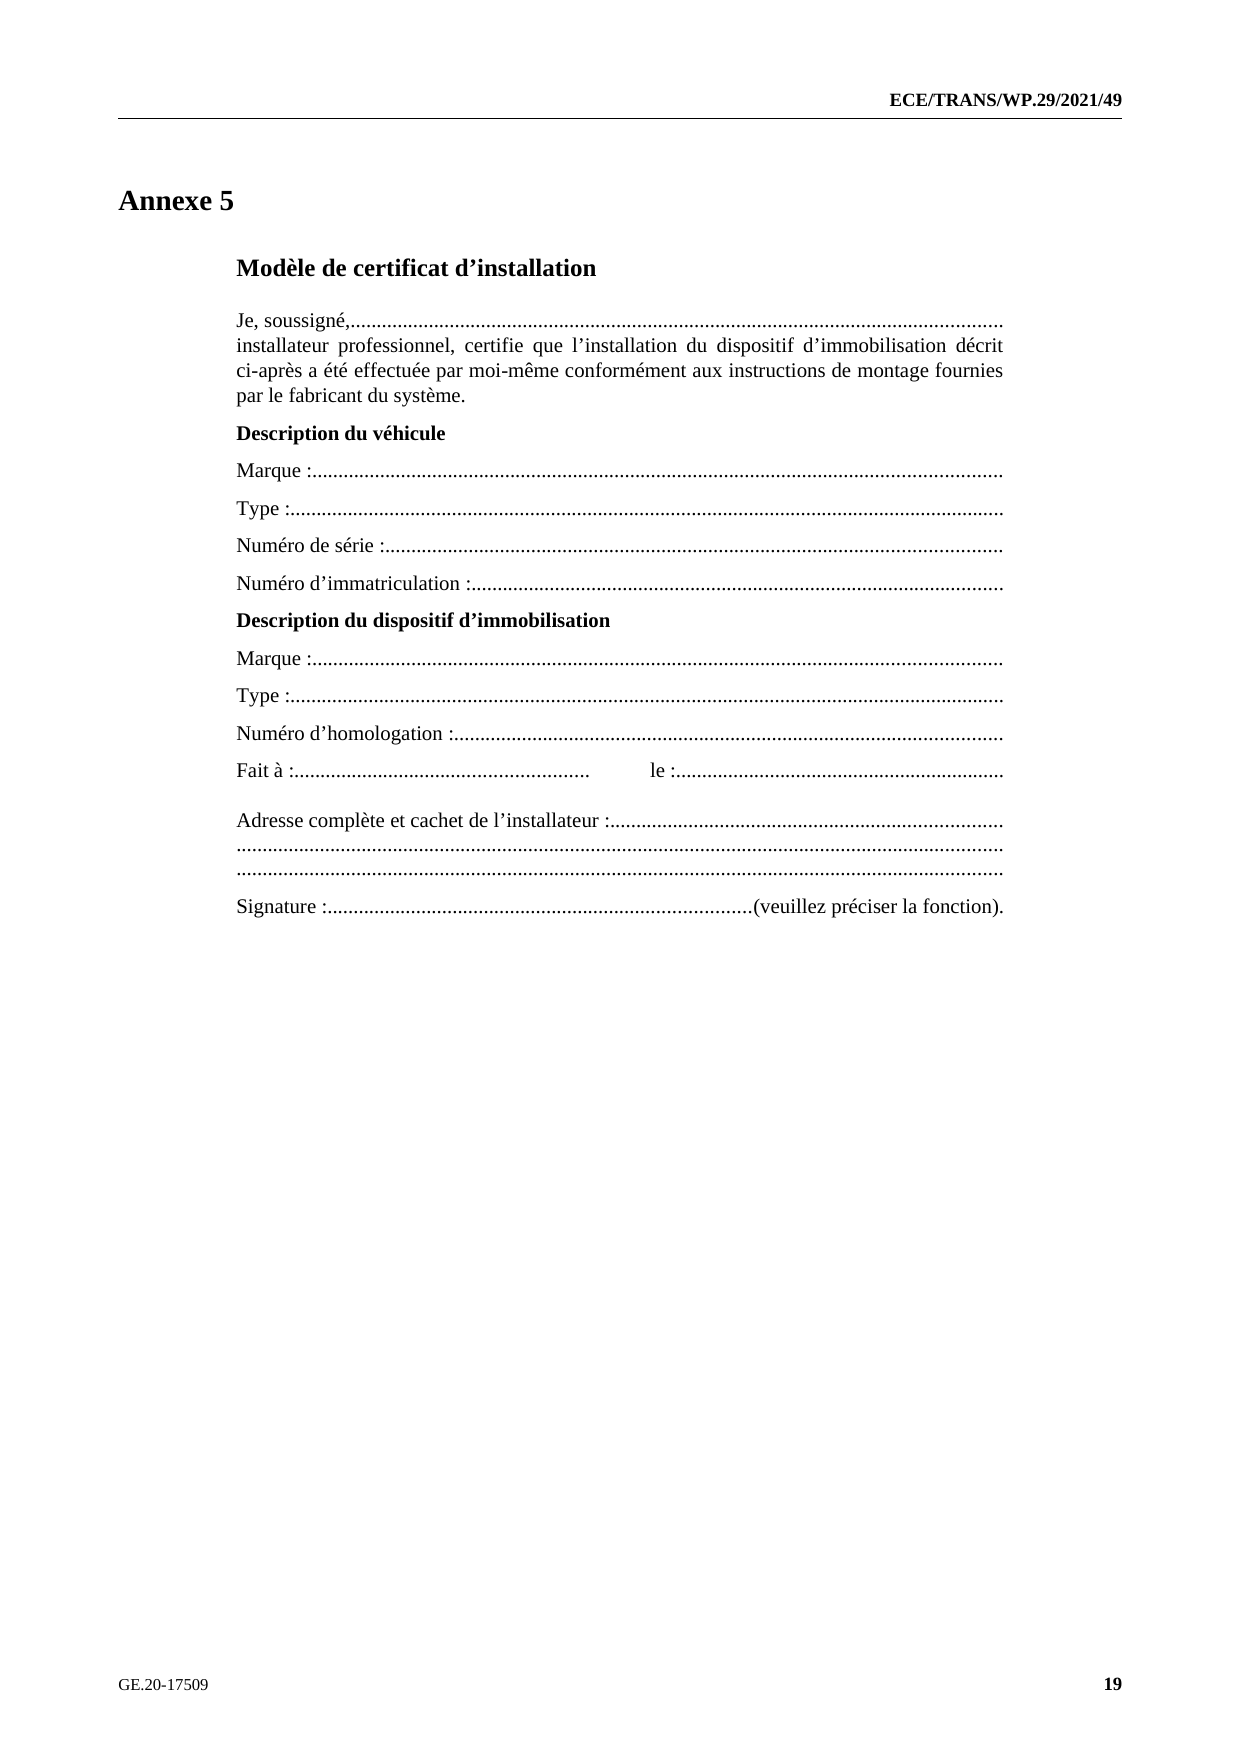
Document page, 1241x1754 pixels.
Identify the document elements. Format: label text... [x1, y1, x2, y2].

text Description du dispositif d’immobilisation [236, 607, 1004, 632]
text Type : [236, 494, 1004, 519]
text Marque : [236, 457, 1004, 482]
text Adresse complète et cachet de l’installateur : [236, 807, 1004, 832]
text Signature : (veuillez préciser la fonction). [236, 893, 1004, 918]
text Annexe 5 [118, 185, 1004, 216]
text Numéro de série : [236, 532, 1004, 557]
text Fait à : le : [236, 757, 1004, 782]
text Marque : [236, 644, 1004, 669]
text Description du véhicule [236, 419, 1004, 444]
text Type : [236, 682, 1004, 707]
text Numéro d’homologation : [236, 719, 1004, 744]
text Je, soussigné, installateur professionnel, certifie que l’installation du dispositif d’immobilisation décrit ci-après a été effectuée par moi-même conformément aux instructions de montage fournies par le fabricant du système. [236, 307, 1004, 407]
text Numéro d’immatriculation : [236, 569, 1004, 594]
text Modèle de certificat d’installation [118, 254, 1004, 282]
